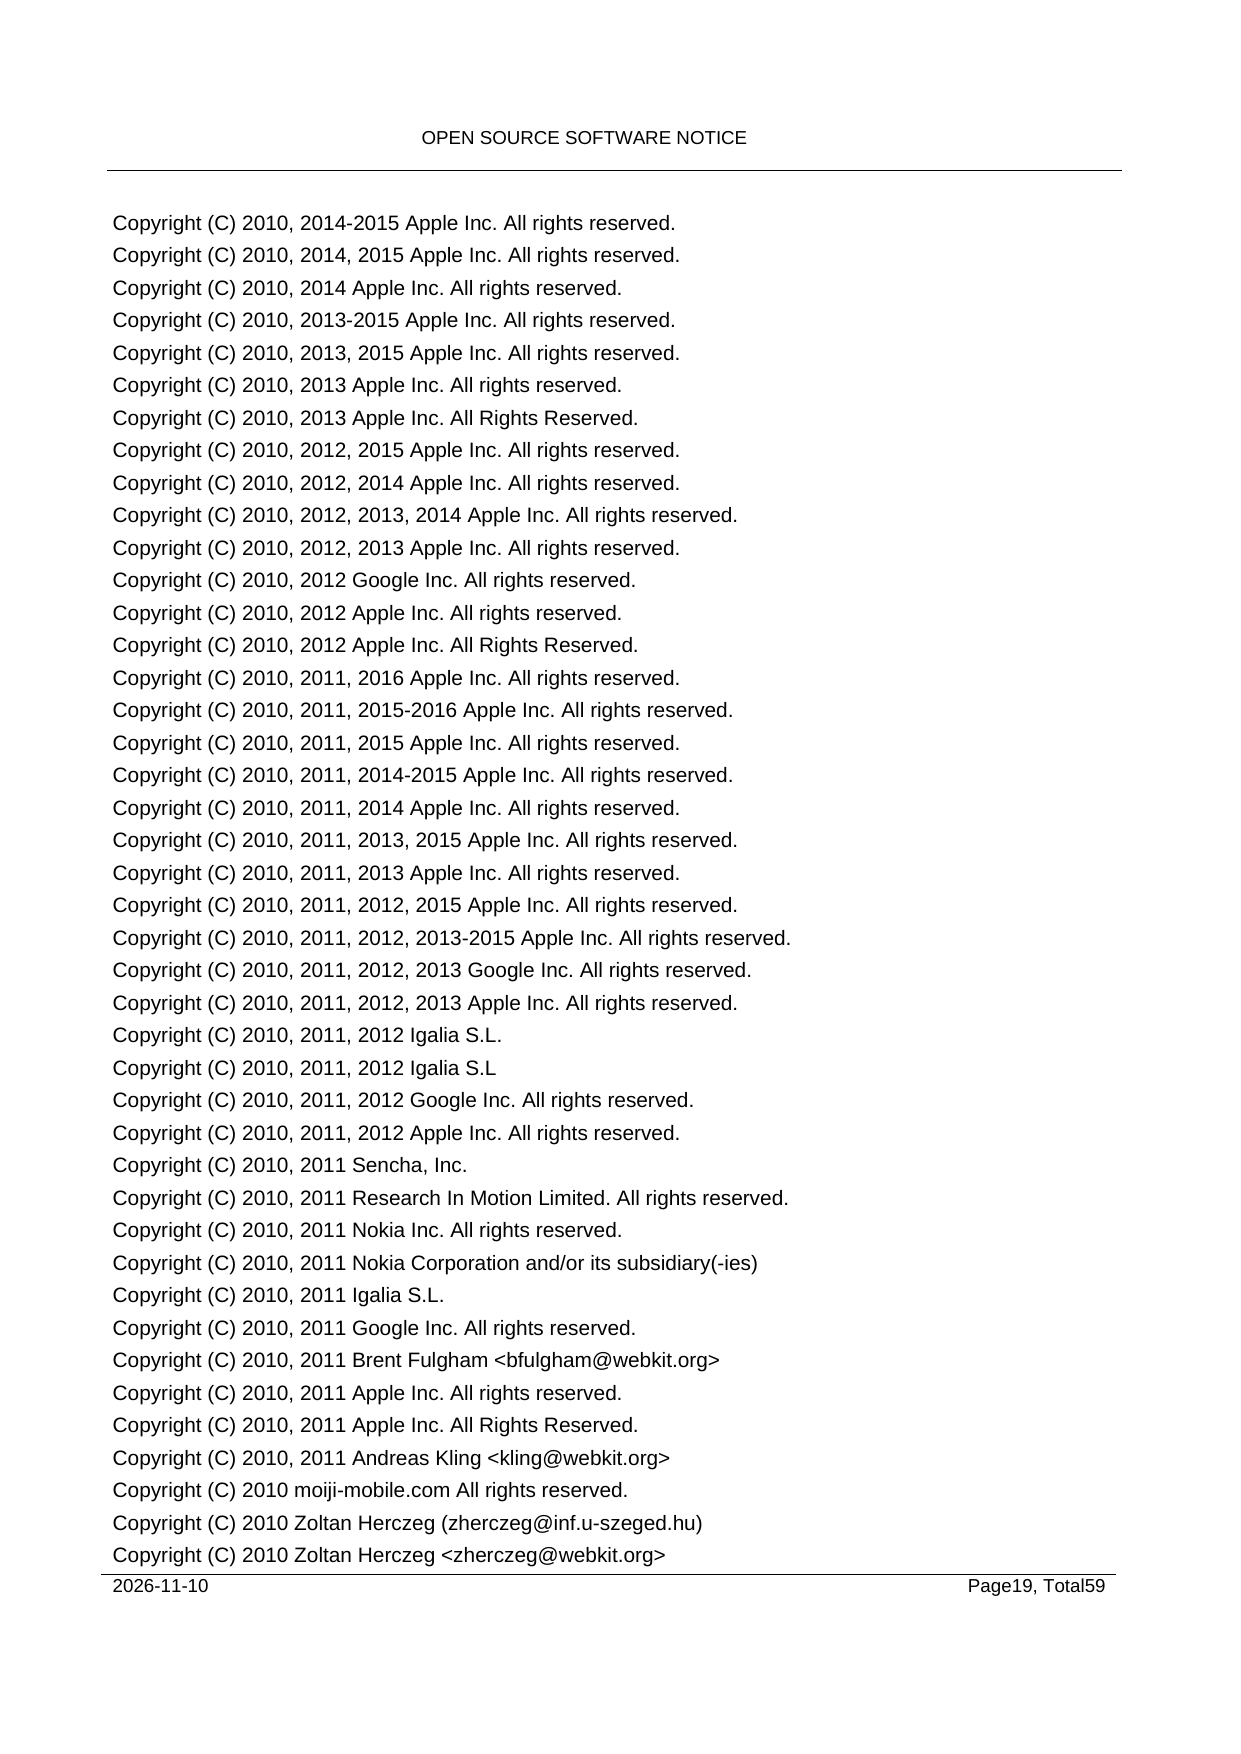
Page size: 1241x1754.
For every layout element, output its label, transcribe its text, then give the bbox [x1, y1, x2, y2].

text Copyright (C) 2010, 2011, 2015 Apple Inc. All rights reserved. [112, 726, 1128, 759]
text Copyright (C) 2010, 2012 Apple Inc. All Rights Reserved. [112, 629, 1128, 661]
text Copyright (C) 2010, 2013-2015 Apple Inc. All rights reserved. [112, 304, 1128, 336]
text Copyright (C) 2010, 2013 Apple Inc. All rights reserved. [112, 369, 1128, 401]
text Copyright (C) 2010, 2012, 2014 Apple Inc. All rights reserved. [112, 466, 1128, 499]
text Copyright (C) 2010, 2011, 2014-2015 Apple Inc. All rights reserved. [112, 759, 1128, 791]
text Copyright (C) 2010, 2011, 2012, 2013-2015 Apple Inc. All rights reserved. [112, 921, 1128, 954]
text Copyright (C) 2010, 2012, 2015 Apple Inc. All rights reserved. [112, 434, 1128, 466]
text Copyright (C) 2010, 2012 Google Inc. All rights reserved. [112, 564, 1128, 596]
text Copyright (C) 2010, 2011, 2012 Google Inc. All rights reserved. [112, 1084, 1128, 1116]
text Copyright (C) 2010, 2012, 2013, 2014 Apple Inc. All rights reserved. [112, 499, 1128, 531]
text Copyright (C) 2010, 2011 Igalia S.L. [112, 1279, 1128, 1311]
text Copyright (C) 2010, 2011 Apple Inc. All rights reserved. [112, 1376, 1128, 1409]
text Copyright (C) 2010, 2011 Sencha, Inc. [112, 1149, 1128, 1181]
text Copyright (C) 2010, 2011, 2012 Igalia S.L [112, 1051, 1128, 1084]
text Copyright (C) 2010, 2014 Apple Inc. All rights reserved. [112, 271, 1128, 304]
text Copyright (C) 2010, 2011, 2012, 2015 Apple Inc. All rights reserved. [112, 889, 1128, 921]
text Copyright (C) 2010, 2013 Apple Inc. All Rights Reserved. [112, 401, 1128, 434]
text Copyright (C) 2010, 2011, 2012 Igalia S.L. [112, 1019, 1128, 1051]
text Copyright (C) 2010, 2011, 2012 Apple Inc. All rights reserved. [112, 1116, 1128, 1149]
text Copyright (C) 2010, 2012, 2013 Apple Inc. All rights reserved. [112, 531, 1128, 564]
text Copyright (C) 2010, 2011, 2013 Apple Inc. All rights reserved. [112, 856, 1128, 889]
text Copyright (C) 2010, 2014, 2015 Apple Inc. All rights reserved. [112, 239, 1128, 271]
text Copyright (C) 2010, 2012 Apple Inc. All rights reserved. [112, 596, 1128, 629]
text Copyright (C) 2010, 2011 Brent Fulgham <bfulgham@webkit.org> [112, 1344, 1128, 1376]
text Copyright (C) 2010 moiji-mobile.com All rights reserved. [112, 1474, 1128, 1506]
text Copyright (C) 2010, 2013, 2015 Apple Inc. All rights reserved. [112, 336, 1128, 369]
text Copyright (C) 2010, 2011 Research In Motion Limited. All rights reserved. [112, 1181, 1128, 1214]
text Copyright (C) 2010, 2011, 2012, 2013 Google Inc. All rights reserved. [112, 954, 1128, 986]
text Copyright (C) 2010, 2011, 2014 Apple Inc. All rights reserved. [112, 791, 1128, 824]
text Copyright (C) 2010, 2011, 2013, 2015 Apple Inc. All rights reserved. [112, 824, 1128, 856]
text Copyright (C) 2010, 2011, 2016 Apple Inc. All rights reserved. [112, 661, 1128, 694]
text Copyright (C) 2010, 2011 Andreas Kling <kling@webkit.org> [112, 1441, 1128, 1474]
text Copyright (C) 2010, 2011 Nokia Inc. All rights reserved. [112, 1214, 1128, 1246]
text Copyright (C) 2010, 2011, 2015-2016 Apple Inc. All rights reserved. [112, 694, 1128, 726]
text Copyright (C) 2010, 2011 Google Inc. All rights reserved. [112, 1311, 1128, 1344]
text Copyright (C) 2010, 2011 Apple Inc. All Rights Reserved. [112, 1409, 1128, 1441]
text Copyright (C) 2010 Zoltan Herczeg (zherczeg@inf.u-szeged.hu) [112, 1506, 1128, 1539]
text Copyright (C) 2010, 2014-2015 Apple Inc. All rights reserved. [112, 206, 1128, 239]
text Copyright (C) 2010, 2011 Nokia Corporation and/or its subsidiary(-ies) [112, 1246, 1128, 1279]
text Copyright (C) 2010 Zoltan Herczeg <zherczeg@webkit.org> [112, 1539, 1128, 1571]
text Copyright (C) 2010, 2011, 2012, 2013 Apple Inc. All rights reserved. [112, 986, 1128, 1019]
